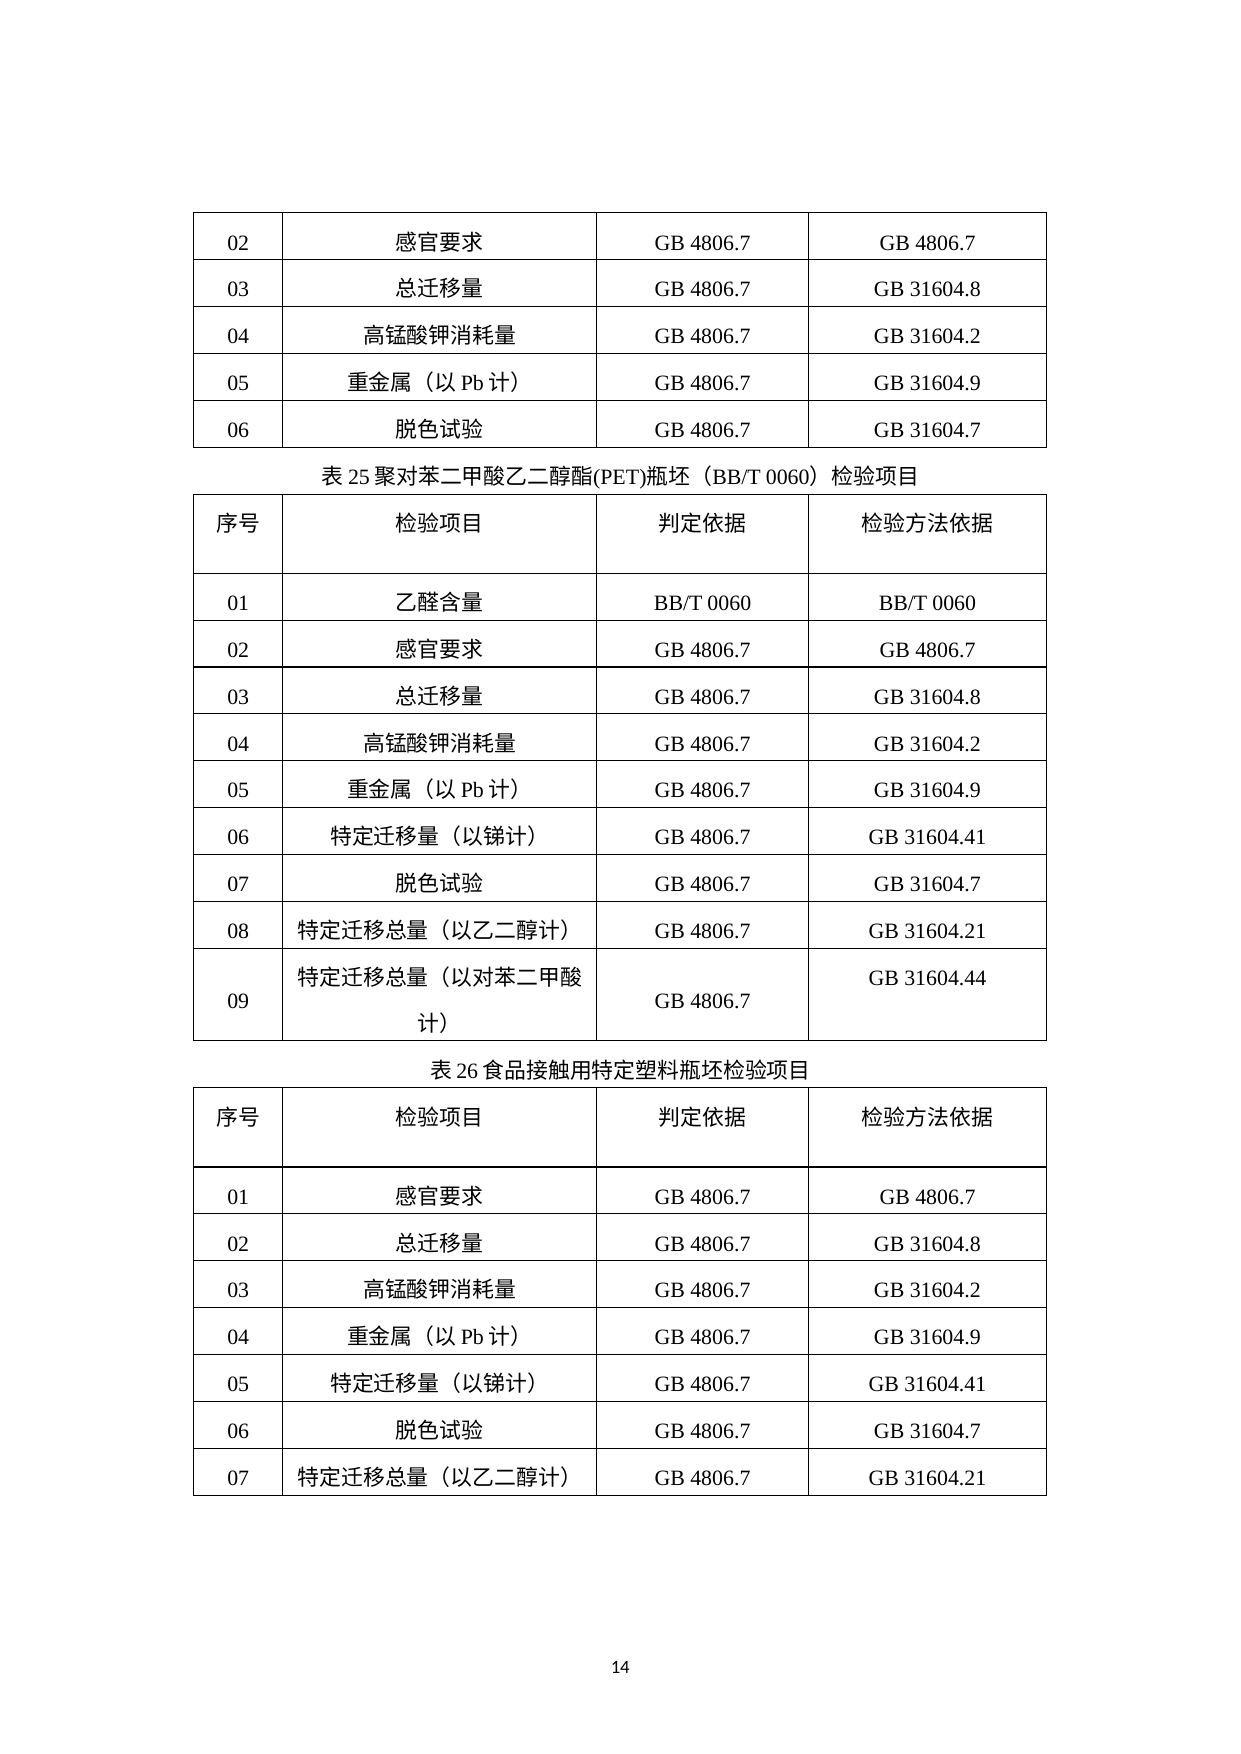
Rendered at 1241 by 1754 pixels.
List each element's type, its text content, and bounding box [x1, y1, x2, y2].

table_cell 03 [194, 668, 282, 713]
table_cell 感官要求 [283, 213, 596, 259]
table_cell 总迁移量 [283, 668, 596, 713]
table_cell 01 [194, 1168, 282, 1213]
table_cell 脱色试验 [283, 1402, 596, 1448]
table_cell 高锰酸钾消耗量 [283, 1261, 596, 1307]
table_cell GB 4806.7 [597, 668, 808, 713]
table_cell GB 4806.7 [597, 1168, 808, 1213]
table_header 序号 [194, 1088, 282, 1166]
table_cell 脱色试验 [283, 401, 596, 447]
table_cell GB 4806.7 [597, 1355, 808, 1401]
table_cell GB 31604.7 [809, 1402, 1046, 1448]
table_cell 04 [194, 714, 282, 760]
table_cell 特定迁移总量（以对苯二甲酸计） [283, 949, 596, 1040]
table_cell 特定迁移量（以锑计） [283, 1355, 596, 1401]
table_cell 04 [194, 307, 282, 353]
table_cell 特定迁移总量（以乙二醇计） [283, 902, 596, 948]
table_cell GB 4806.7 [597, 354, 808, 400]
table_cell GB 4806.7 [809, 213, 1046, 259]
text 表25聚对苯二甲酸乙二醇酯(PET)瓶坯（BB/T 0060）检验项目 [153, 448, 1087, 493]
table_cell 高锰酸钾消耗量 [283, 307, 596, 353]
table_cell GB 4806.7 [597, 902, 808, 948]
table_cell 乙醛含量 [283, 574, 596, 619]
table_cell BB/T 0060 [597, 574, 808, 619]
table_cell GB 4806.7 [597, 621, 808, 666]
table_cell 03 [194, 260, 282, 306]
table_cell GB 4806.7 [597, 1261, 808, 1307]
table_cell 重金属（以Pb计） [283, 354, 596, 400]
table_cell GB 4806.7 [597, 761, 808, 807]
table_cell GB 31604.9 [809, 761, 1046, 807]
table_cell GB 31604.21 [809, 902, 1046, 948]
table_cell GB 31604.21 [809, 1449, 1046, 1494]
table_cell 02 [194, 621, 282, 666]
table_cell 06 [194, 808, 282, 854]
table_header 判定依据 [597, 1088, 808, 1166]
table_cell GB 4806.7 [597, 855, 808, 901]
table_cell 08 [194, 902, 282, 948]
table_cell GB 4806.7 [597, 401, 808, 447]
table_cell 重金属（以Pb计） [283, 761, 596, 807]
table_cell GB 31604.2 [809, 1261, 1046, 1307]
table_cell GB 4806.7 [597, 1402, 808, 1448]
table_cell 总迁移量 [283, 260, 596, 306]
table_cell 感官要求 [283, 1168, 596, 1213]
table_cell 重金属（以Pb计） [283, 1308, 596, 1354]
table_cell 05 [194, 354, 282, 400]
table_cell GB 4806.7 [809, 621, 1046, 666]
table_header 检验项目 [283, 495, 596, 573]
table_cell 脱色试验 [283, 855, 596, 901]
table_cell BB/T 0060 [809, 574, 1046, 619]
table_cell 09 [194, 949, 282, 1040]
table_cell GB 4806.7 [809, 1168, 1046, 1213]
table_cell 02 [194, 213, 282, 259]
table_cell GB 31604.9 [809, 354, 1046, 400]
table_cell 01 [194, 574, 282, 619]
table_cell 07 [194, 1449, 282, 1494]
table_header 检验项目 [283, 1088, 596, 1166]
table_cell 05 [194, 761, 282, 807]
table_cell 总迁移量 [283, 1214, 596, 1260]
table_cell GB 4806.7 [597, 714, 808, 760]
table_cell GB 4806.7 [597, 949, 808, 1040]
table_cell GB 4806.7 [597, 1449, 808, 1494]
table_cell 特定迁移量（以锑计） [283, 808, 596, 854]
table_cell 06 [194, 1402, 282, 1448]
table_header 序号 [194, 495, 282, 573]
table_header 检验方法依据 [809, 495, 1046, 573]
table_cell 高锰酸钾消耗量 [283, 714, 596, 760]
table_cell 06 [194, 401, 282, 447]
table_cell 02 [194, 1214, 282, 1260]
table_header 检验方法依据 [809, 1088, 1046, 1166]
table_cell GB 31604.7 [809, 855, 1046, 901]
table_cell GB 4806.7 [597, 260, 808, 306]
table_cell 04 [194, 1308, 282, 1354]
table_cell GB 31604.8 [809, 668, 1046, 713]
table_cell GB 31604.8 [809, 1214, 1046, 1260]
table_header 判定依据 [597, 495, 808, 573]
table_cell 03 [194, 1261, 282, 1307]
table_cell GB 31604.41 [809, 1355, 1046, 1401]
table_cell GB 4806.7 [597, 1308, 808, 1354]
text 表26食品接触用特定塑料瓶坯检验项目 [153, 1041, 1087, 1087]
table_cell 07 [194, 855, 282, 901]
table_cell GB 31604.9 [809, 1308, 1046, 1354]
table_cell 05 [194, 1355, 282, 1401]
table_cell GB 4806.7 [597, 213, 808, 259]
table_cell GB 31604.44 [809, 949, 1046, 1040]
table_cell 感官要求 [283, 621, 596, 666]
table_cell GB 31604.41 [809, 808, 1046, 854]
table_cell GB 4806.7 [597, 307, 808, 353]
table_cell GB 31604.8 [809, 260, 1046, 306]
table_cell GB 31604.7 [809, 401, 1046, 447]
table_cell 特定迁移总量（以乙二醇计） [283, 1449, 596, 1494]
table_cell GB 4806.7 [597, 1214, 808, 1260]
table_cell GB 31604.2 [809, 307, 1046, 353]
table_cell GB 31604.2 [809, 714, 1046, 760]
table_cell GB 4806.7 [597, 808, 808, 854]
